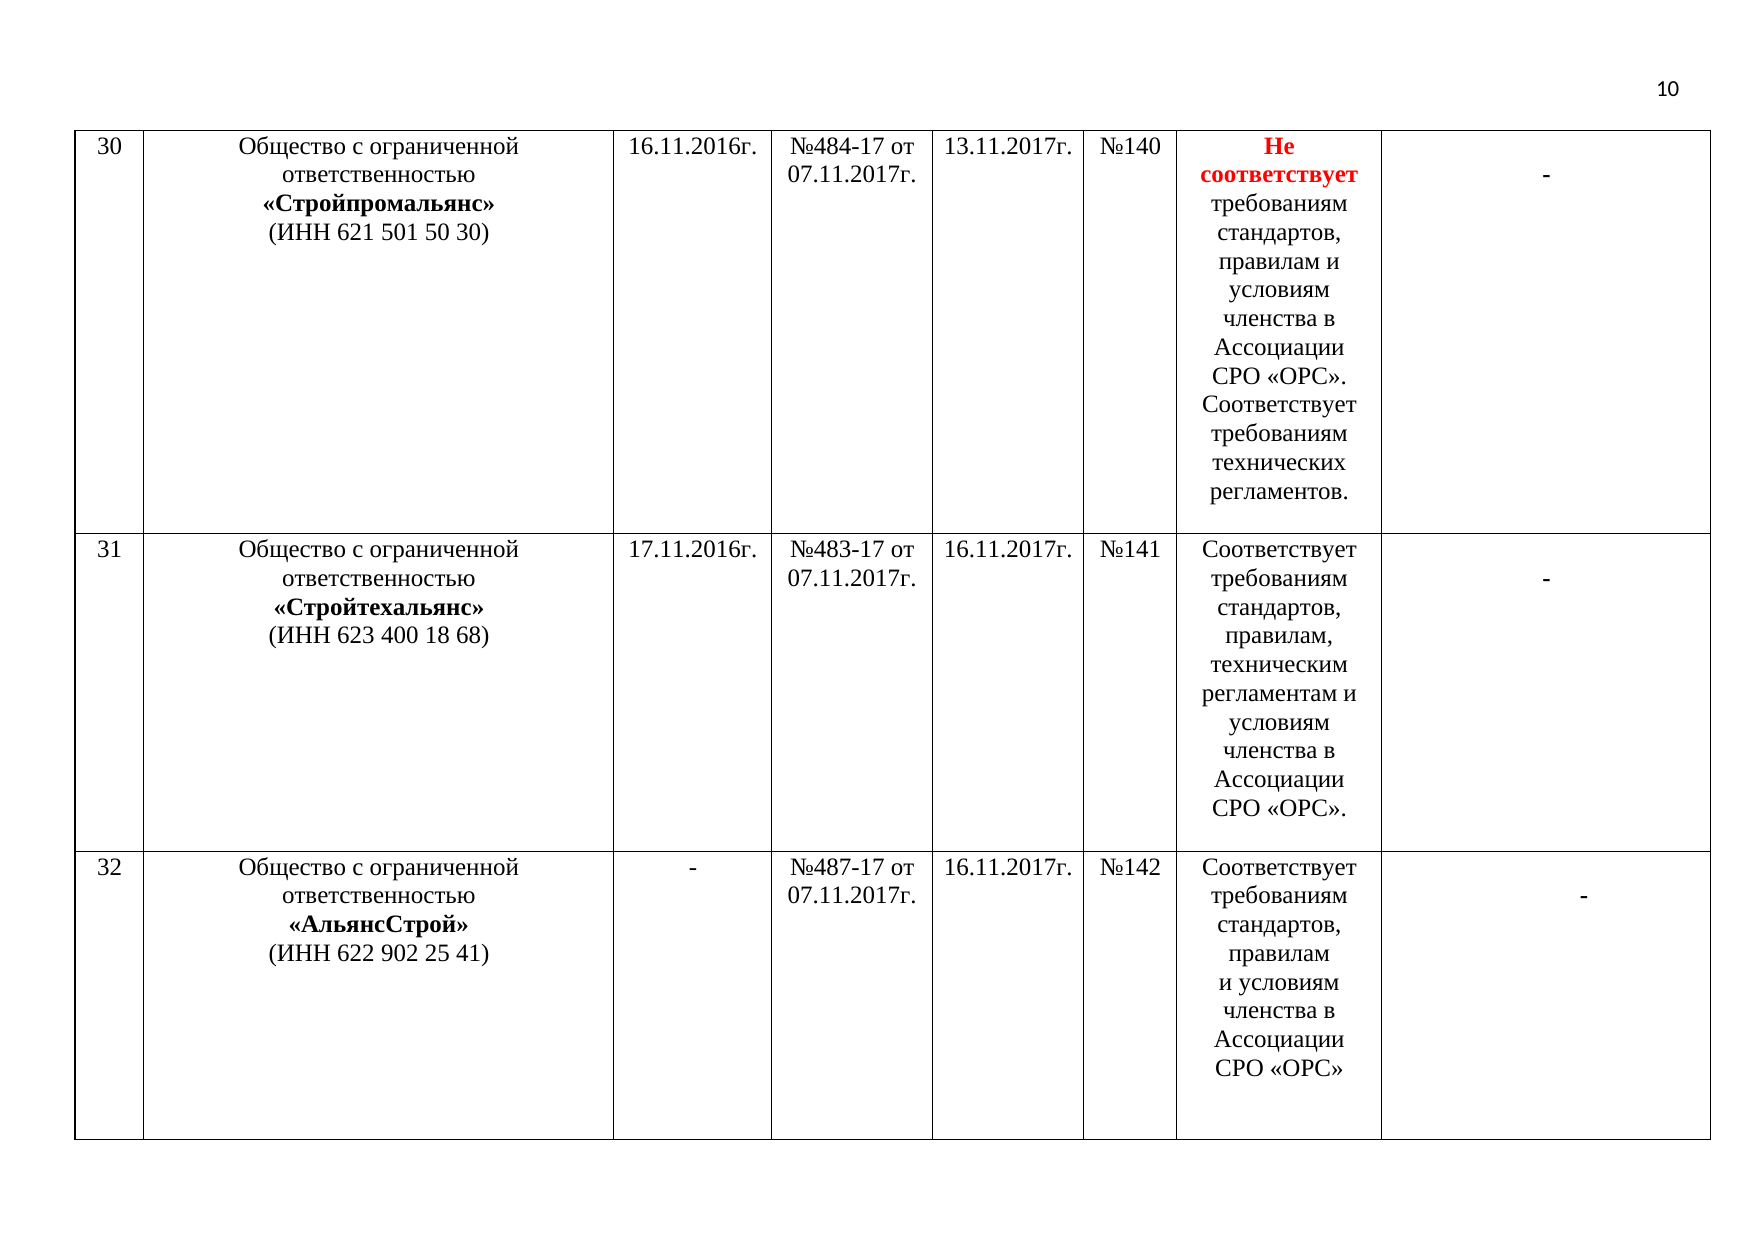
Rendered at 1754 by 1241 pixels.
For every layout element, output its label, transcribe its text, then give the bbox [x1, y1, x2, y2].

table_cell 16.11.2017г. [933, 534, 1083, 851]
table_cell №484-17 от 07.11.2017г. [772, 131, 932, 533]
table_cell Не соответствует требованиям стандартов, правилам и условиям членства в Ассоциации СРО «ОРС». Соответствует требованиям технических регламентов. [1177, 131, 1381, 533]
table_cell - [1382, 534, 1710, 851]
table_cell 16.11.2016г. [614, 131, 771, 533]
table_cell Соответствует требованиям стандартов, правилам и условиям членства в Ассоциации СРО «ОРС» [1177, 852, 1381, 1139]
table_cell 32 [76, 852, 143, 1139]
table_cell №487-17 от 07.11.2017г. [772, 852, 932, 1139]
table_cell №142 [1084, 852, 1176, 1139]
table_cell 16.11.2017г. [933, 852, 1083, 1139]
table_cell 17.11.2016г. [614, 534, 771, 851]
table_cell №140 [1084, 131, 1176, 533]
table_cell №483-17 от 07.11.2017г. [772, 534, 932, 851]
table_cell Соответствует требованиям стандартов, правилам, техническим регламентам и условиям членства в Ассоциации СРО «ОРС». [1177, 534, 1381, 851]
table_cell - [1382, 131, 1710, 533]
table_cell 31 [76, 534, 143, 851]
table_cell 30 [76, 131, 143, 533]
table_cell №141 [1084, 534, 1176, 851]
table_cell Общество с ограниченной ответственностью «Стройпромальянс» (ИНН 621 501 50 30) [144, 131, 613, 533]
table_cell Общество с ограниченной ответственностью «АльянсСтрой» (ИНН 622 902 25 41) [144, 852, 613, 1139]
table_cell - [1382, 852, 1710, 1139]
table_cell 13.11.2017г. [933, 131, 1083, 533]
table_cell Общество с ограниченной ответственностью «Стройтехальянс» (ИНН 623 400 18 68) [144, 534, 613, 851]
table_cell - [614, 852, 771, 1139]
